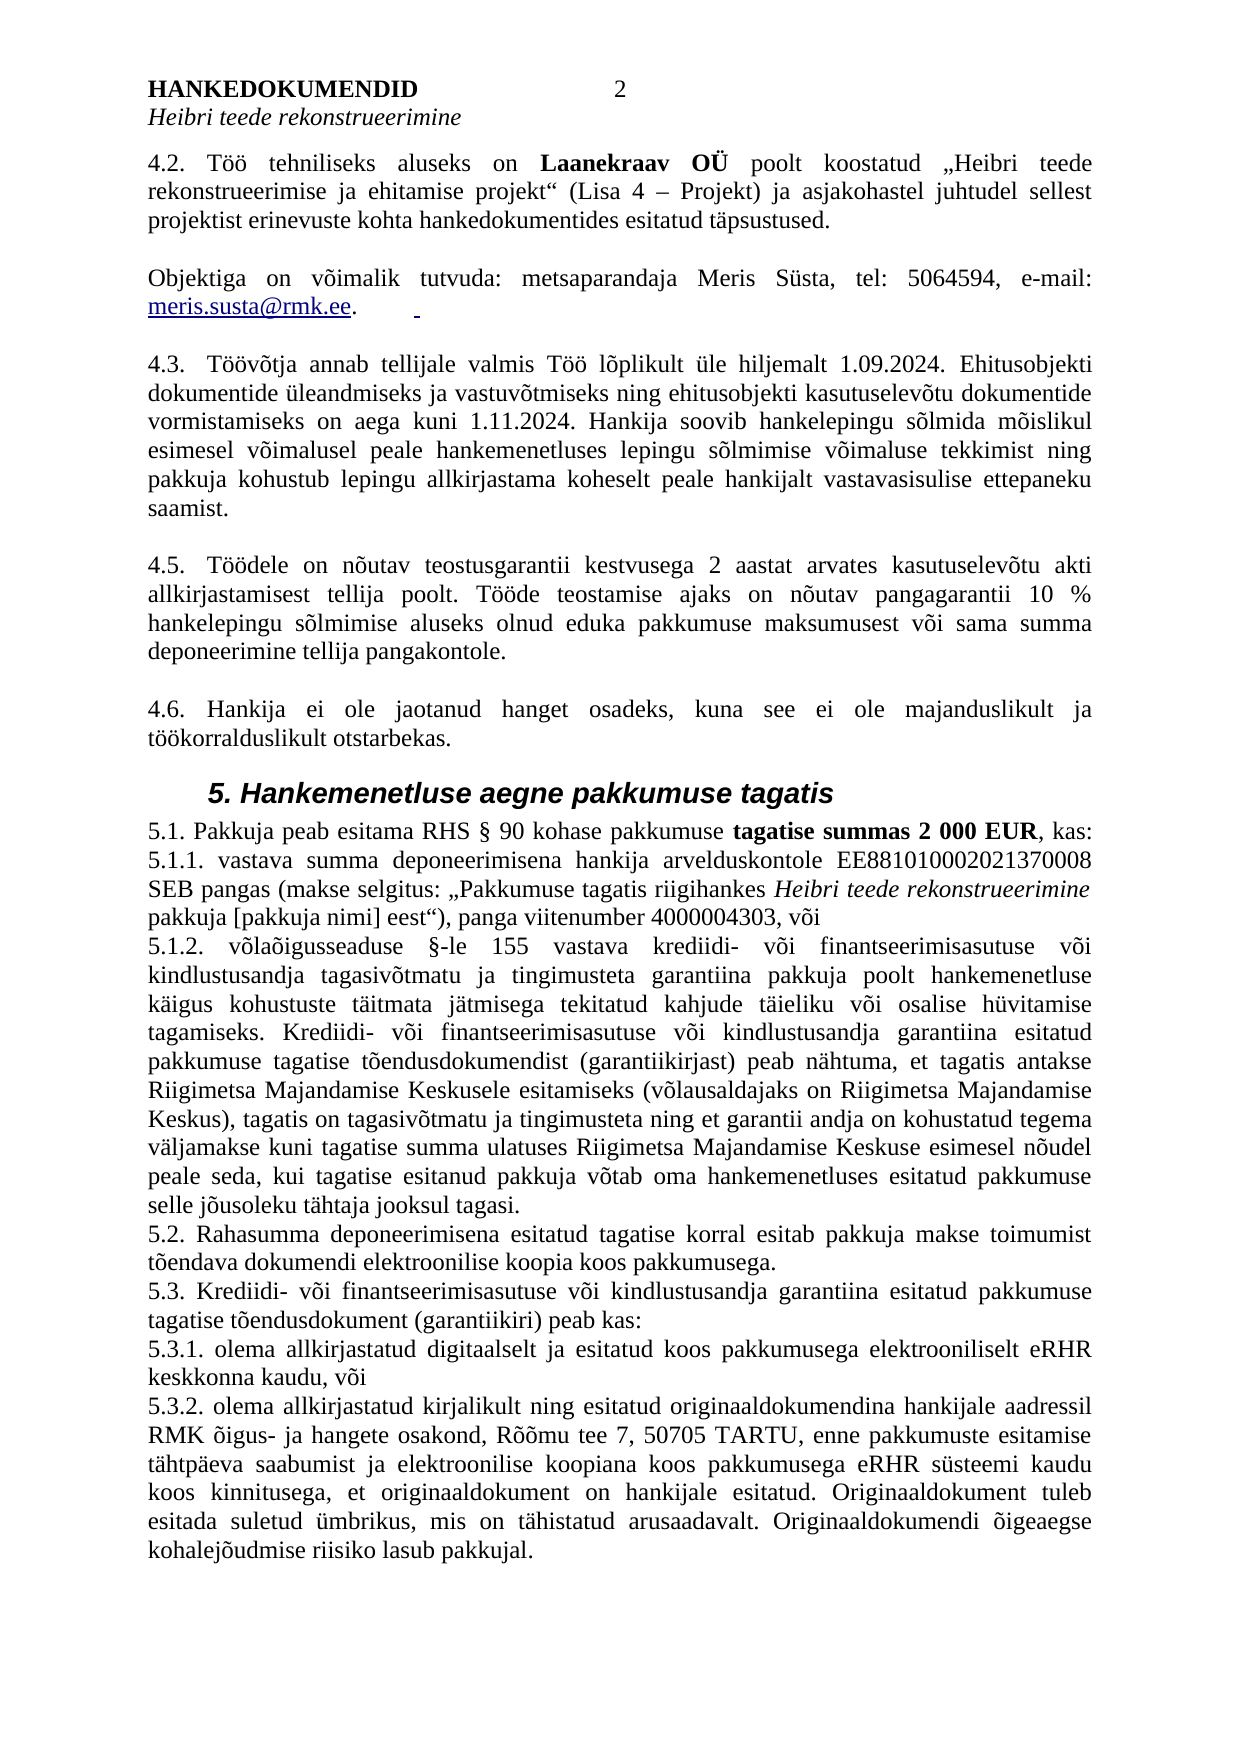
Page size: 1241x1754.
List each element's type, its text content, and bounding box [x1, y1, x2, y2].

text Objektiga on võimalik tutvuda: metsaparandaja Meris Süsta, tel: 5064594, e-mail: meris.susta@rmk.ee. [148, 263, 1093, 320]
text 5.3.2. olema allkirjastatud kirjalikult ning esitatud originaaldokumendina hankijale aadressil RMK õigus- ja hangete osakond, Rõõmu tee 7, 50705 TARTU, enne pakkumuste esitamise tähtpäeva saabumist ja elektroonilise koopiana koos pakkumusega eRHR süsteemi kaudu koos kinnitusega, et originaaldokument on hankijale esitatud. Originaaldokument tuleb esitada suletud ümbrikus, mis on tähistatud arusaadavalt. Originaaldokumendi õigeaegse kohalejõudmise riisiko lasub pakkujal. [148, 1391, 1093, 1564]
text 5.2. Rahasumma deponeerimisena esitatud tagatise korral esitab pakkuja makse toimumist tõendava dokumendi elektroonilise koopia koos pakkumusega. [148, 1219, 1093, 1276]
text 5.3. Krediidi- või finantseerimisasutuse või kindlustusandja garantiina esitatud pakkumuse tagatise tõendusdokument (garantiikiri) peab kas: [148, 1276, 1093, 1334]
text 5.3.1. olema allkirjastatud digitaalselt ja esitatud koos pakkumusega elektrooniliselt eRHR keskkonna kaudu, või [148, 1334, 1093, 1391]
text 5.1. Pakkuja peab esitama RHS § 90 kohase pakkumuse tagatise summas 2 000 EUR, kas: 5.1.1. vastava summa deponeerimisena hankija arvelduskontole EE881010002021370008 SEB pangas (makse selgitus: „Pakkumuse tagatis riigihankes Heibri teede rekonstrueerimine pakkuja [pakkuja nimi] eest“), panga viitenumber 4000004303, või [148, 816, 1093, 931]
text 4.3. Töövõtja annab tellijale valmis Töö lõplikult üle hiljemalt 1.09.2024. Ehitusobjekti dokumentide üleandmiseks ja vastuvõtmiseks ning ehitusobjekti kasutuselevõtu dokumentide vormistamiseks on aega kuni 1.11.2024. Hankija soovib hankelepingu sõlmida mõislikul esimesel võimalusel peale hankemenetluses lepingu sõlmimise võimaluse tekkimist ning pakkuja kohustub lepingu allkirjastama koheselt peale hankijalt vastavasisulise ettepaneku saamist. [148, 349, 1093, 521]
text 4.6. Hankija ei ole jaotanud hanget osadeks, kuna see ei ole majanduslikult ja töökorralduslikult otstarbekas. [148, 694, 1093, 751]
text 4.2. Töö tehniliseks aluseks on Laanekraav OÜ poolt koostatud „Heibri teede rekonstrueerimise ja ehitamise projekt“ (Lisa 4 – Projekt) ja asjakohastel juhtudel sellest projektist erinevuste kohta hankedokumentides esitatud täpsustused. [148, 148, 1093, 234]
text 4.5. Töödele on nõutav teostusgarantii kestvusega 2 aastat arvates kasutuselevõtu akti allkirjastamisest tellija poolt. Tööde teostamise ajaks on nõutav pangagarantii 10 % hankelepingu sõlmimise aluseks olnud eduka pakkumuse maksumusest või sama summa deponeerimine tellija pangakontole. [148, 550, 1093, 665]
text 5.1.2. võlaõigusseaduse §-le 155 vastava krediidi- või finantseerimisasutuse või kindlustusandja tagasivõtmatu ja tingimusteta garantiina pakkuja poolt hankemenetluse käigus kohustuste täitmata jätmisega tekitatud kahjude täieliku või osalise hüvitamise tagamiseks. Krediidi- või finantseerimisasutuse või kindlustusandja garantiina esitatud pakkumuse tagatise tõendusdokumendist (garantiikirjast) peab nähtuma, et tagatis antakse Riigimetsa Majandamise Keskusele esitamiseks (võlausaldajaks on Riigimetsa Majandamise Keskus), tagatis on tagasivõtmatu ja tingimusteta ning et garantii andja on kohustatud tegema väljamakse kuni tagatise summa ulatuses Riigimetsa Majandamise Keskuse esimesel nõudel peale seda, kui tagatise esitanud pakkuja võtab oma hankemenetluses esitatud pakkumuse selle jõusoleku tähtaja jooksul tagasi. [148, 931, 1093, 1219]
subtitle 5. Hankemenetluse aegne pakkumuse tagatis [148, 776, 1093, 810]
